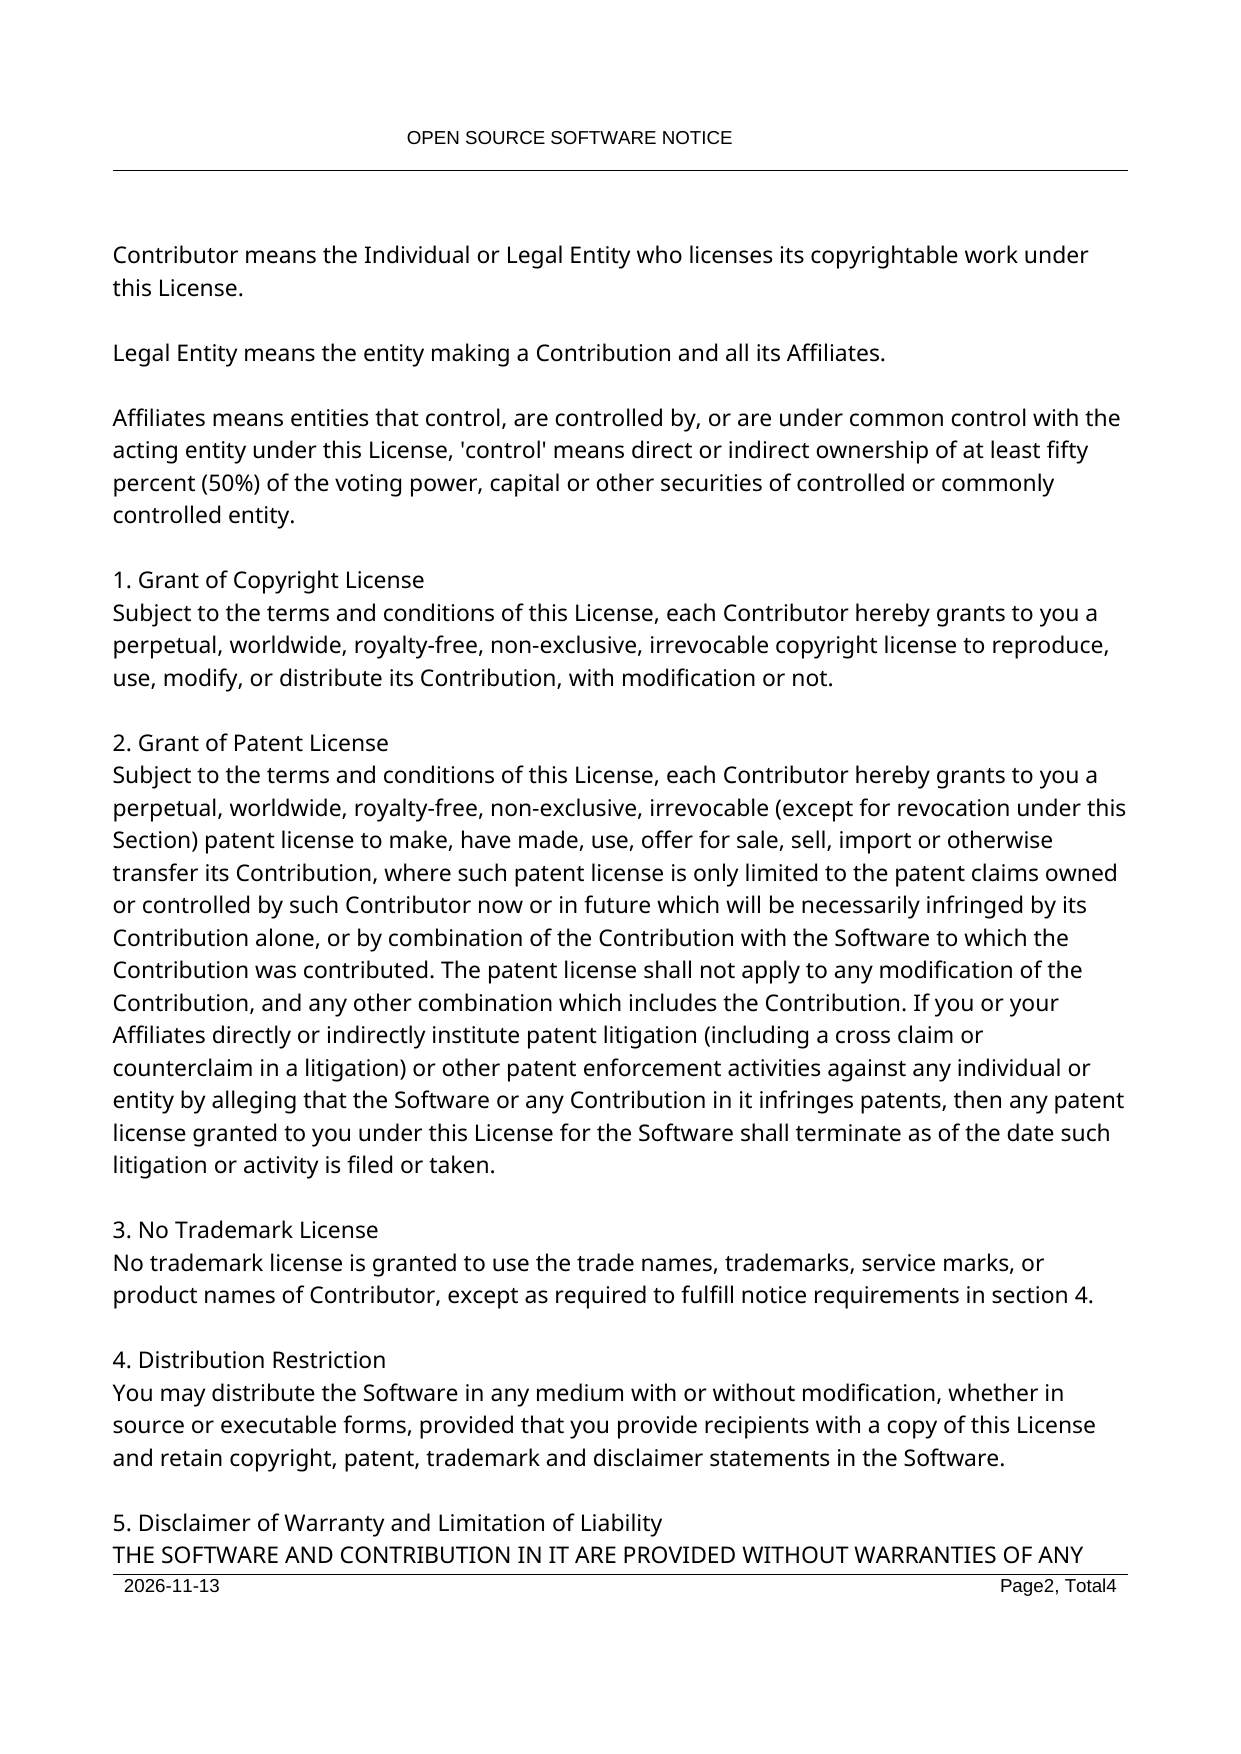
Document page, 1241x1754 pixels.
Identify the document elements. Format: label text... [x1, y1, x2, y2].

text Contributor means the Individual or Legal Entity who licenses its copyrightable work under this License. [112, 239, 1128, 304]
text 4. Distribution Restriction [112, 1344, 1128, 1376]
text Subject to the terms and conditions of this License, each Contributor hereby grants to you a perpetual, worldwide, royalty-free, non-exclusive, irrevocable (except for revocation under this Section) patent license to make, have made, use, offer for sale, sell, import or otherwise transfer its Contribution, where such patent license is only limited to the patent claims owned or controlled by such Contributor now or in future which will be necessarily infringed by its Contribution alone, or by combination of the Contribution with the Software to which the Contribution was contributed. The patent license shall not apply to any modification of the Contribution, and any other combination which includes the Contribution. If you or your Affiliates directly or indirectly institute patent litigation (including a cross claim or counterclaim in a litigation) or other patent enforcement activities against any individual or entity by alleging that the Software or any Contribution in it infringes patents, then any patent license granted to you under this License for the Software shall terminate as of the date such litigation or activity is filed or taken. [112, 759, 1128, 1181]
text You may distribute the Software in any medium with or without modification, whether in source or executable forms, provided that you provide recipients with a copy of this License and retain copyright, patent, trademark and disclaimer statements in the Software. [112, 1376, 1128, 1474]
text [112, 1539, 1128, 1571]
text Subject to the terms and conditions of this License, each Contributor hereby grants to you a perpetual, worldwide, royalty-free, non-exclusive, irrevocable copyright license to reproduce, use, modify, or distribute its Contribution, with modification or not. [112, 596, 1128, 694]
text 2. Grant of Patent License [112, 726, 1128, 759]
text 5. Disclaimer of Warranty and Limitation of Liability [112, 1506, 1128, 1539]
text 1. Grant of Copyright License [112, 564, 1128, 596]
text Affiliates means entities that control, are controlled by, or are under common control with the acting entity under this License, 'control' means direct or indirect ownership of at least fifty percent (50%) of the voting power, capital or other securities of controlled or commonly controlled entity. [112, 401, 1128, 531]
text Legal Entity means the entity making a Contribution and all its Affiliates. [112, 336, 1128, 369]
text No trademark license is granted to use the trade names, trademarks, service marks, or product names of Contributor, except as required to fulfill notice requirements in section 4. [112, 1246, 1128, 1311]
text 3. No Trademark License [112, 1214, 1128, 1246]
